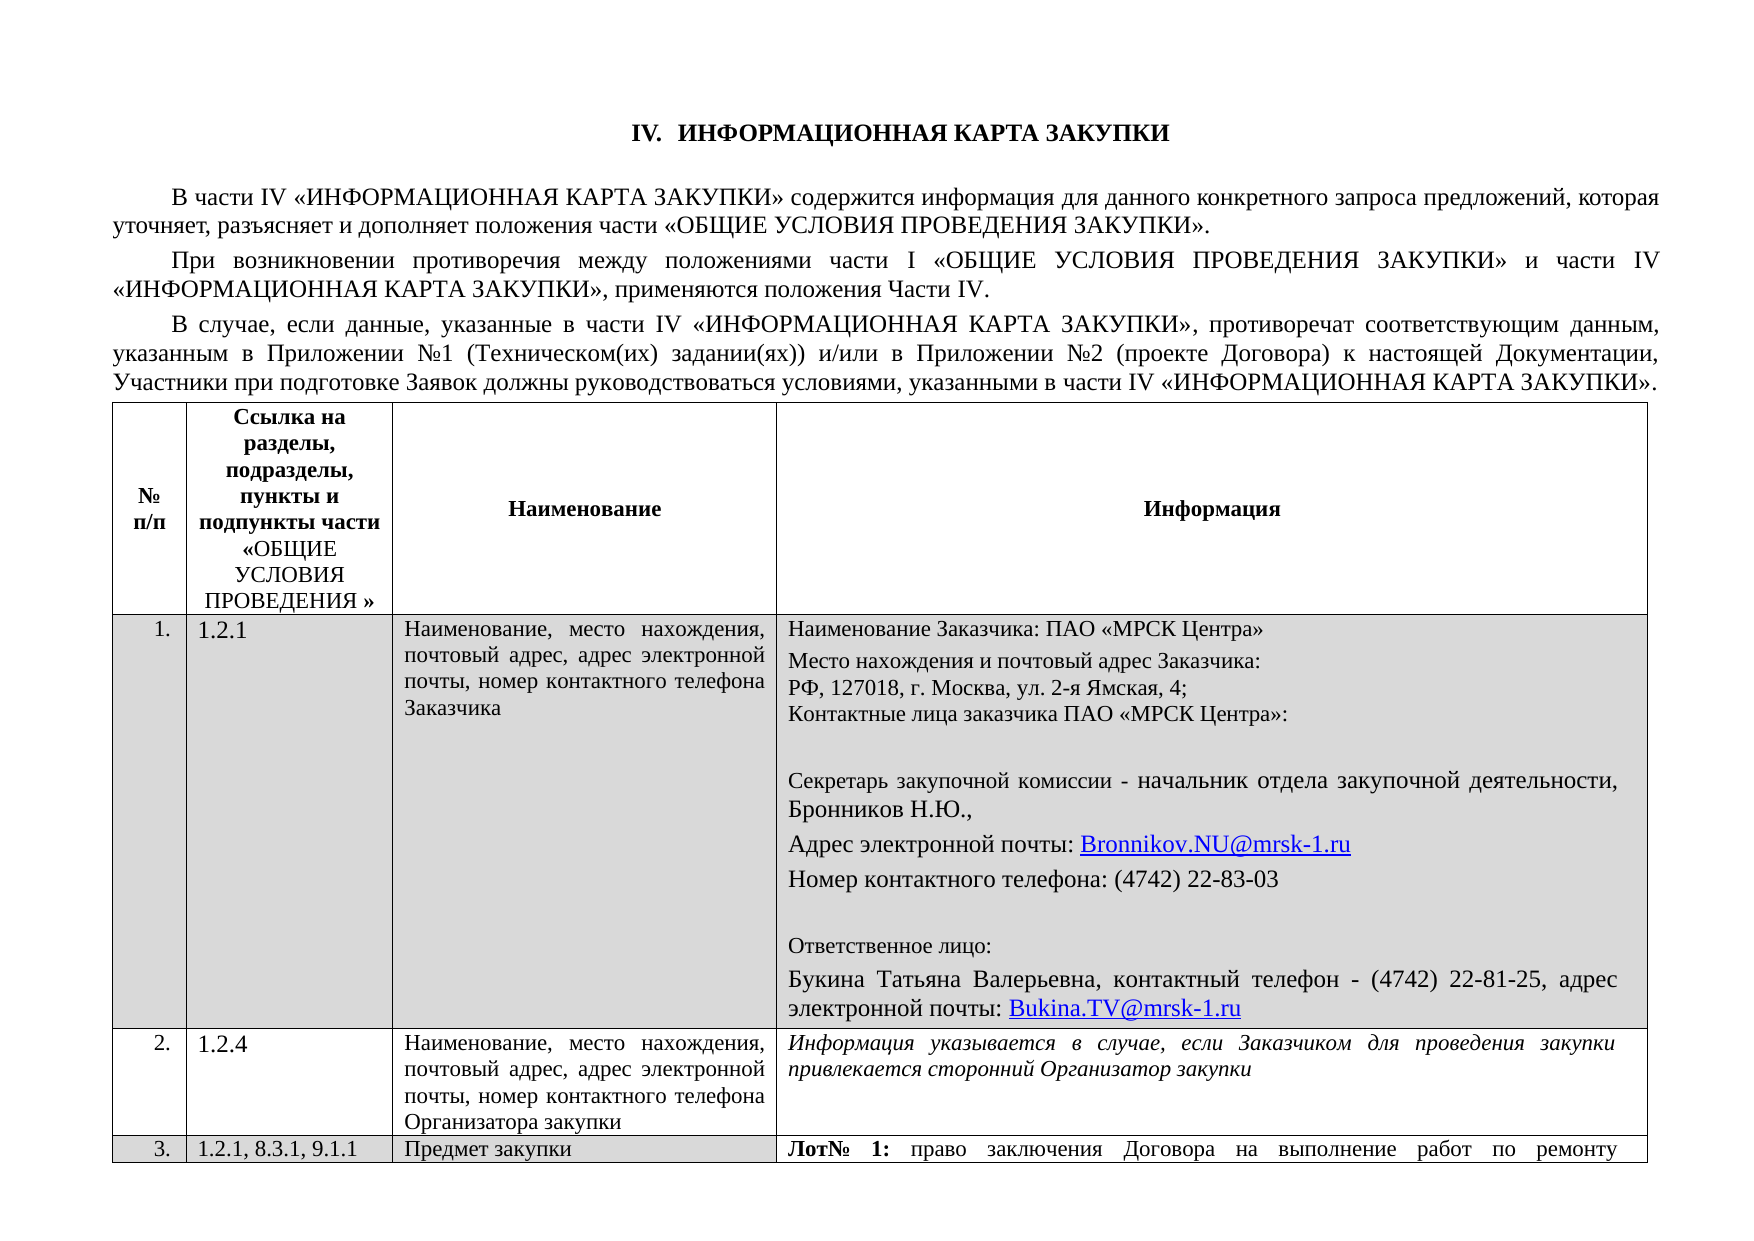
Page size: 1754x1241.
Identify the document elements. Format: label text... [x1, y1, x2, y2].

text В части IV «ИНФОРМАЦИОННАЯ КАРТА ЗАКУПКИ» содержится информация для данного конкретного запроса предложений, которая уточняет, разъясняет и дополняет положения части «ОБЩИЕ УСЛОВИЯ ПРОВЕДЕНИЯ ЗАКУПКИ». [112, 182, 1660, 239]
table_cell 1.2.1, 8.3.1, 9.1.1 [187, 1136, 392, 1162]
table_cell Предмет закупки [393, 1136, 776, 1162]
table_cell [113, 1029, 186, 1134]
table_cell Наименование, место нахождения, почтовый адрес, адрес электронной почты, номер контактного телефона Заказчика [393, 615, 776, 1028]
table_cell 1.2.4 [187, 1029, 392, 1134]
subtitle ИНФОРМАЦИОННАЯ КАРТА ЗАКУПКИ [112, 118, 1660, 147]
table_header № п/п [113, 403, 186, 614]
table_header Наименование [393, 403, 776, 614]
text При возникновении противоречия между положениями части I «ОБЩИЕ УСЛОВИЯ ПРОВЕДЕНИЯ ЗАКУПКИ» и части IV «ИНФОРМАЦИОННАЯ КАРТА ЗАКУПКИ», применяются положения Части IV. [112, 246, 1660, 303]
table_cell Наименование, место нахождения, почтовый адрес, адрес электронной почты, номер контактного телефона Организатора закупки [393, 1029, 776, 1134]
table_header Ссылка на разделы, подразделы, пункты и подпункты части «ОБЩИЕ УСЛОВИЯ ПРОВЕДЕНИЯ » [187, 403, 392, 614]
table_cell Наименование Заказчика: ПАО «МРСК Центра» Место нахождения и почтовый адрес Заказчика: РФ, 127018, г. Москва, ул. 2-я Ямская, 4; Контактные лица заказчика ПАО «МРСК Центра»: Секретарь закупочной комиссии - начальник отдела закупочной деятельности, Бронников Н.Ю., Адрес электронной почты: Bronnikov.NU@mrsk-1.ru Номер контактного телефона: (4742) 22-83-03 Ответственное лицо: Букина Татьяна Валерьевна, контактный телефон - (4742) 22-81-25, адрес электронной почты: Bukina.TV@mrsk-1.ru [777, 615, 1647, 1028]
table_cell 1.2.1 [187, 615, 392, 1028]
table_header Информация [777, 403, 1647, 614]
table_cell [113, 615, 186, 1028]
text В случае, если данные, указанные в части IV «ИНФОРМАЦИОННАЯ КАРТА ЗАКУПКИ», противоречат соответствующим данным, указанным в Приложении №1 (Техническом(их) задании(ях)) и/или в Приложении №2 (проекте Договора) к настоящей Документации, Участники при подготовке Заявок должны руководствоваться условиями, указанными в части IV «ИНФОРМАЦИОННАЯ КАРТА ЗАКУПКИ». [112, 309, 1660, 396]
table_cell Информация указывается в случае, если Заказчиком для проведения закупки привлекается сторонний Организатор закупки [777, 1029, 1647, 1134]
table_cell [777, 1136, 1647, 1162]
table_cell [113, 1136, 186, 1162]
